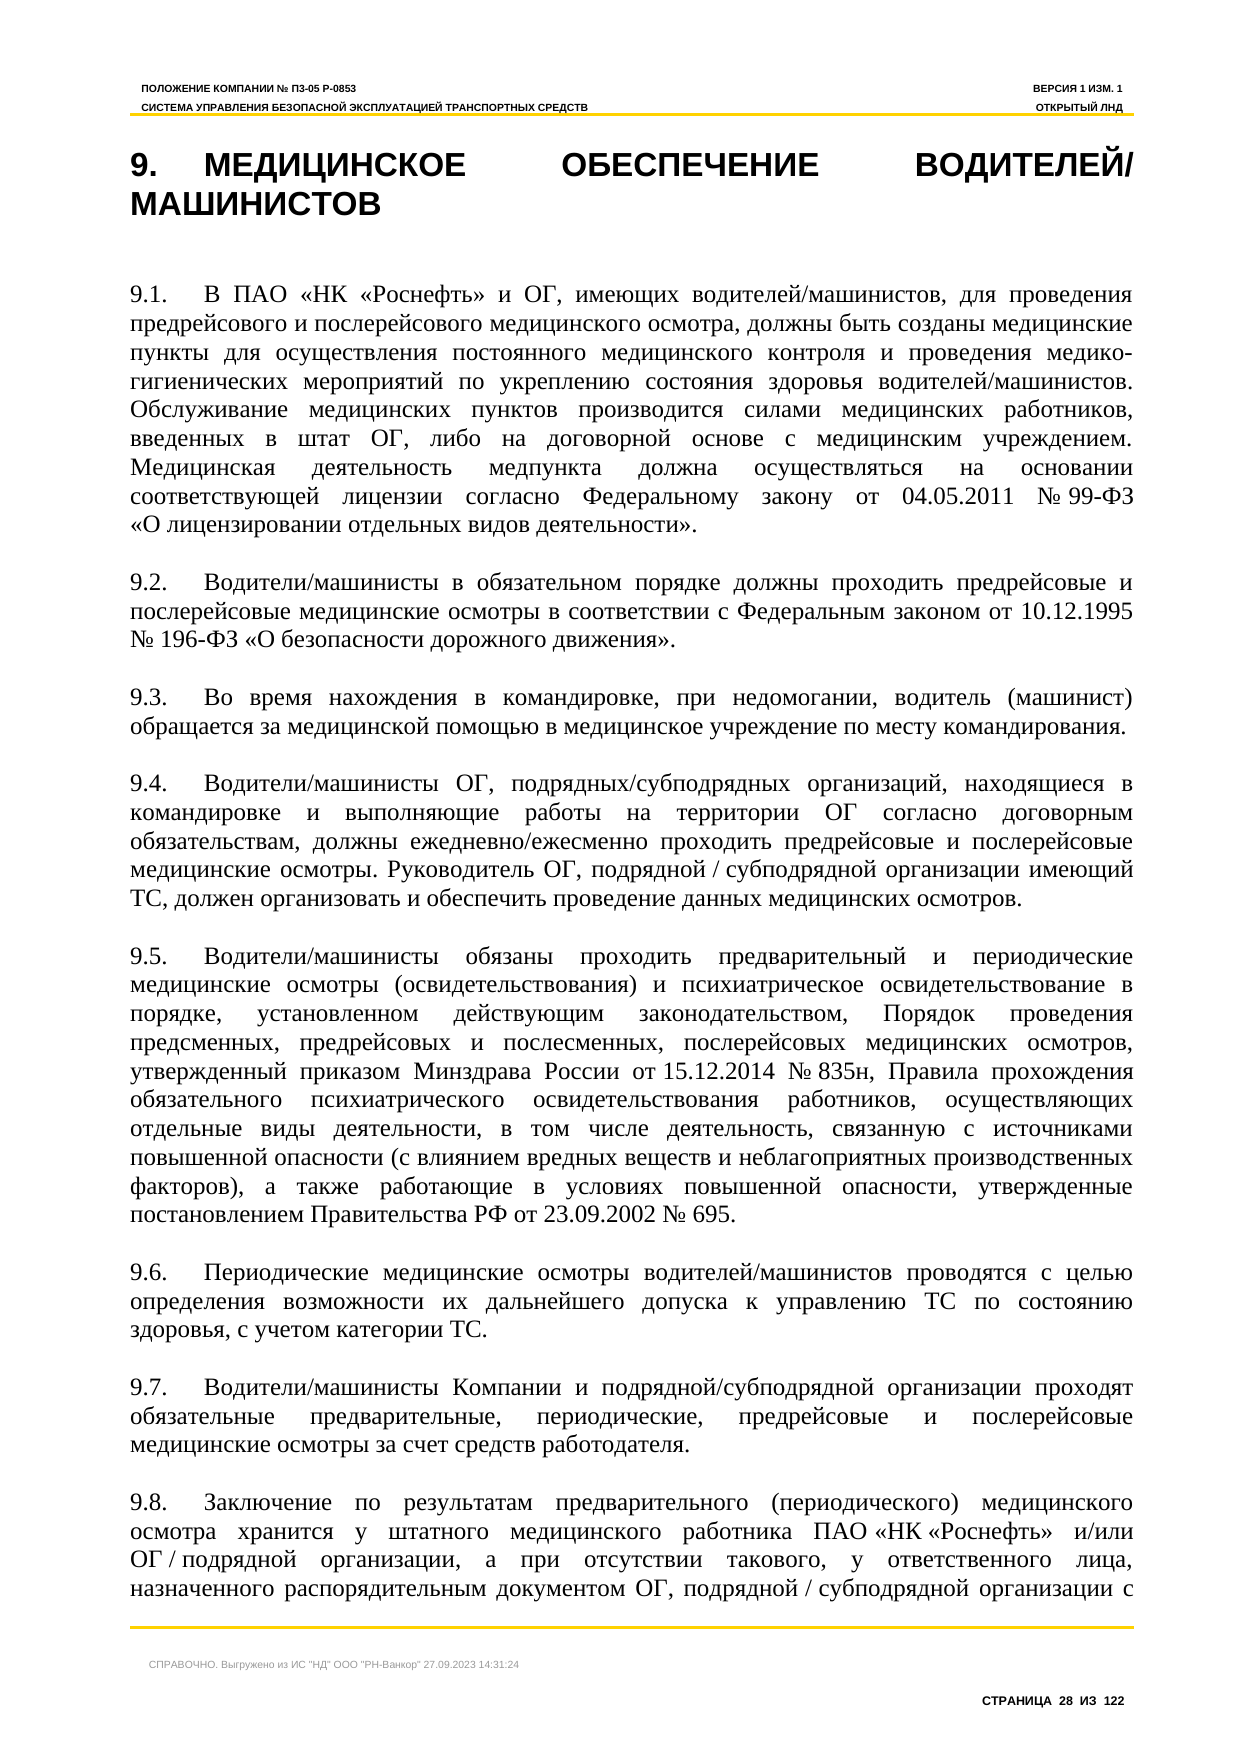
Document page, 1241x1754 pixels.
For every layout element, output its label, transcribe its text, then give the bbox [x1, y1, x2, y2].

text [130, 1487, 1134, 1602]
text 9.4. Водители/машинисты ОГ, подрядных/субподрядных организаций, находящиеся в командировке и выполняющие работы на территории ОГ согласно договорным обязательствам, должны ежедневно/ежесменно проходить предрейсовые и послерейсовые медицинские осмотры. Руководитель ОГ, подрядной / субподрядной организации имеющий ТС, должен организовать и обеспечить проведение данных медицинских осмотров. [130, 768, 1134, 912]
text 9.5. Водители/машинисты обязаны проходить предварительный и периодические медицинские осмотры (освидетельствования) и психиатрическое освидетельствование в порядке, установленном действующим законодательством, Порядок проведения предсменных, предрейсовых и послесменных, послерейсовых медицинских осмотров, утвержденный приказом Минздрава России от 15.12.2014 № 835н, Правила прохождения обязательного психиатрического освидетельствования работников, осуществляющих отдельные виды деятельности, в том числе деятельность, связанную с источниками повышенной опасности (с влиянием вредных веществ и неблагоприятных производственных факторов), а также работающие в условиях повышенной опасности, утвержденные постановлением Правительства РФ от 23.09.2002 № 695. [130, 941, 1134, 1228]
text 9.1. В ПАО «НК «Роснефть» и ОГ, имеющих водителей/машинистов, для проведения предрейсового и послерейсового медицинского осмотра, должны быть созданы медицинские пункты для осуществления постоянного медицинского контроля и проведения медико-гигиенических мероприятий по укреплению состояния здоровья водителей/машинистов. Обслуживание медицинских пунктов производится силами медицинских работников, введенных в штат ОГ, либо на договорной основе с медицинским учреждением. Медицинская деятельность медпункта должна осуществляться на основании соответствующей лицензии согласно Федеральному закону от 04.05.2011 № 99-ФЗ «О лицензировании отдельных видов деятельности». [130, 279, 1134, 538]
list МЕДИЦИНСКОЕ ОБЕСПЕЧЕНИЕ ВОДИТЕЛЕЙ/ МАШИНИСТОВ [130, 145, 1134, 222]
text 9.7. Водители/машинисты Компании и подрядной/субподрядной организации проходят обязательные предварительные, периодические, предрейсовые и послерейсовые медицинские осмотры за счет средств работодателя. [130, 1372, 1134, 1458]
text 9.3. Во время нахождения в командировке, при недомогании, водитель (машинист) обращается за медицинской помощью в медицинское учреждение по месту командирования. [130, 682, 1134, 739]
text 9.6. Периодические медицинские осмотры водителей/машинистов проводятся с целью определения возможности их дальнейшего допуска к управлению ТС по состоянию здоровья, с учетом категории ТС. [130, 1257, 1134, 1343]
text 9.2. Водители/машинисты в обязательном порядке должны проходить предрейсовые и послерейсовые медицинские осмотры в соответствии с Федеральным законом от 10.12.1995 № 196-ФЗ «О безопасности дорожного движения». [130, 567, 1134, 653]
